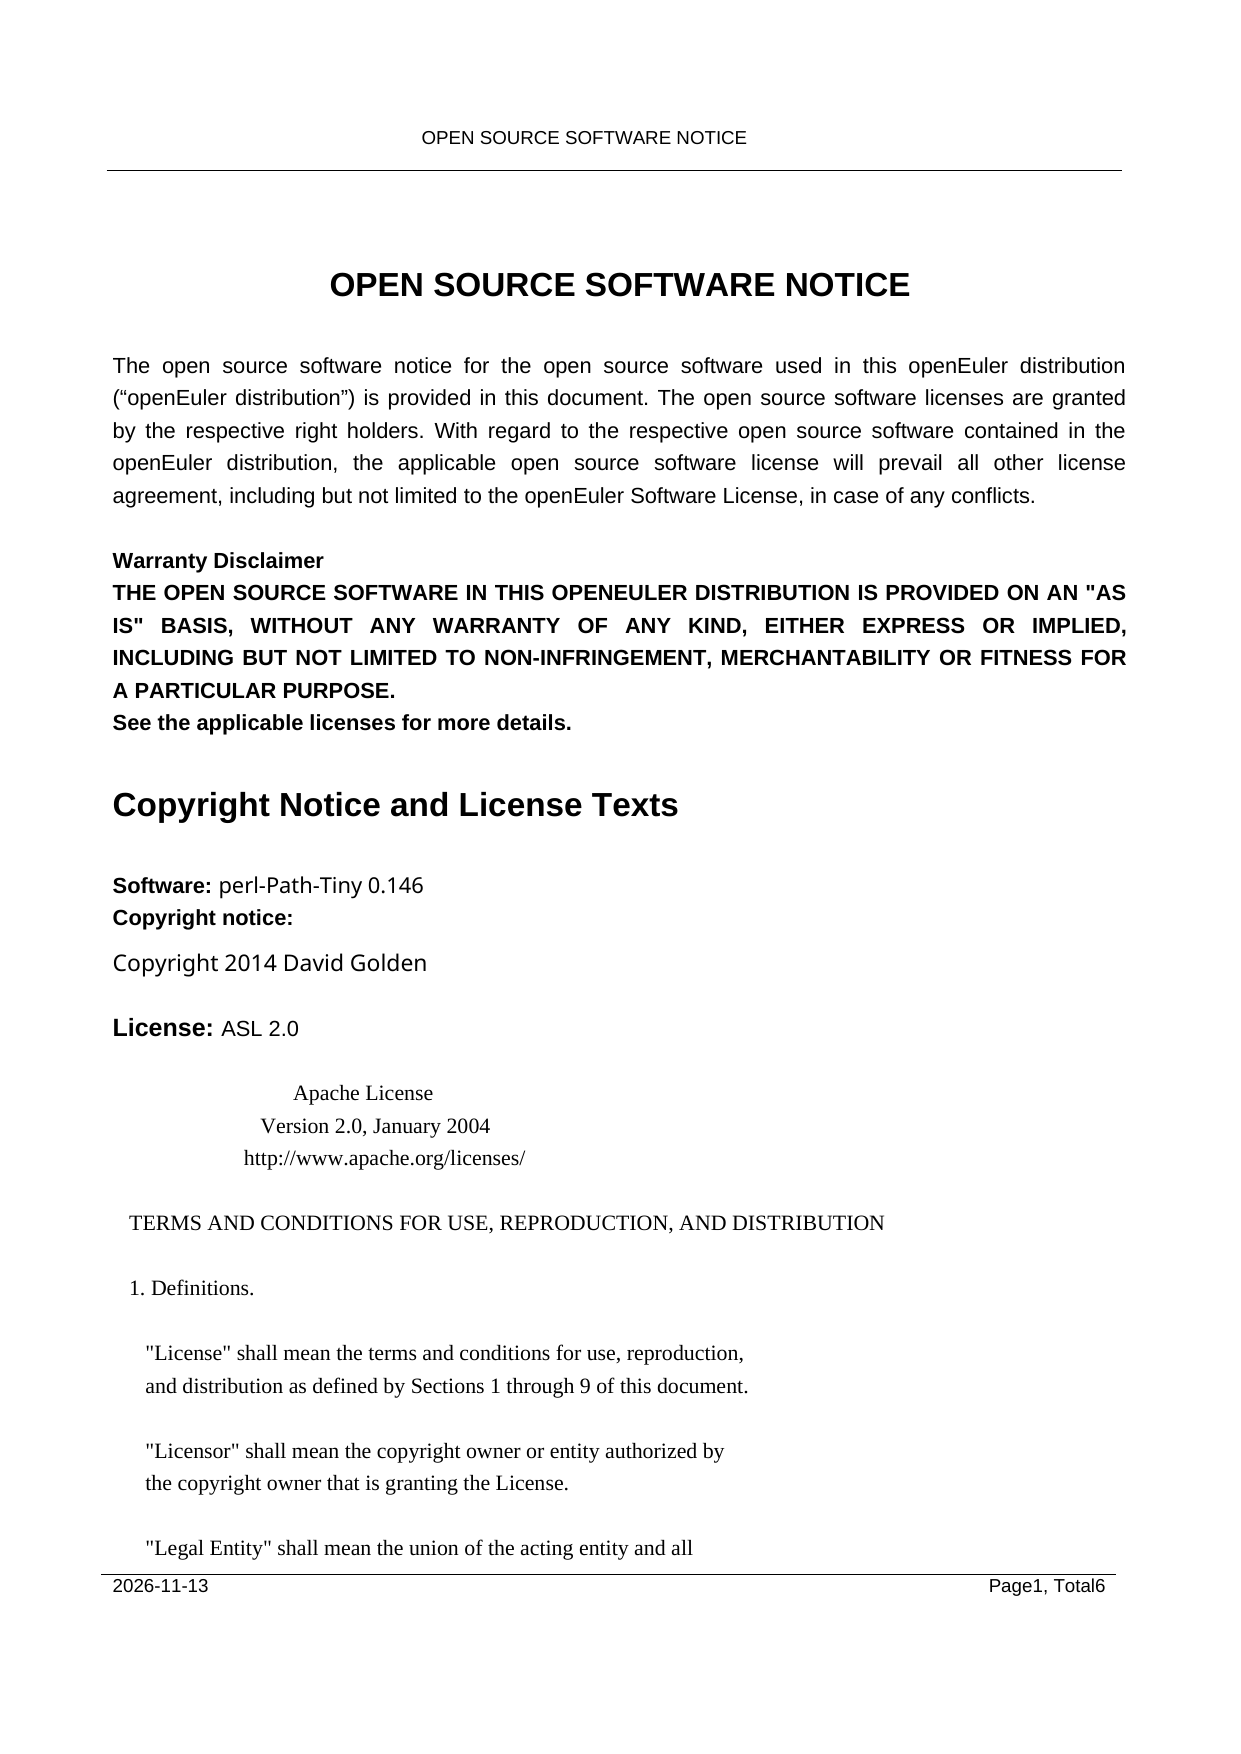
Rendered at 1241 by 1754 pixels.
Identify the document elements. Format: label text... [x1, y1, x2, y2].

text Warranty Disclaimer [112, 544, 1128, 576]
text OPEN SOURCE SOFTWARE NOTICE [112, 251, 1128, 316]
text Copyright Notice and License Texts [112, 771, 1128, 836]
title Software: perl-Path-Tiny 0.146 [112, 869, 1128, 901]
text License: ASL 2.0 [112, 1012, 1128, 1044]
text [112, 1044, 1128, 1564]
text The open source software notice for the open source software used in this openEuler distribution (“openEuler distribution”) is provided in this document. The open source software licenses are granted by the respective right holders. With regard to the respective open source software contained in the openEuler distribution, the applicable open source software license will prevail all other license agreement, including but not limited to the openEuler Software License, in case of any conflicts. [112, 349, 1128, 511]
text THE OPEN SOURCE SOFTWARE IN THIS OPENEULER DISTRIBUTION IS PROVIDED ON AN "AS IS" BASIS, WITHOUT ANY WARRANTY OF ANY KIND, EITHER EXPRESS OR IMPLIED, INCLUDING BUT NOT LIMITED TO NON-INFRINGEMENT, MERCHANTABILITY OR FITNESS FOR A PARTICULAR PURPOSE. See the applicable licenses for more details. [112, 576, 1128, 739]
text Copyright notice: [112, 901, 1128, 934]
text Copyright 2014 David Golden [112, 947, 1128, 1012]
